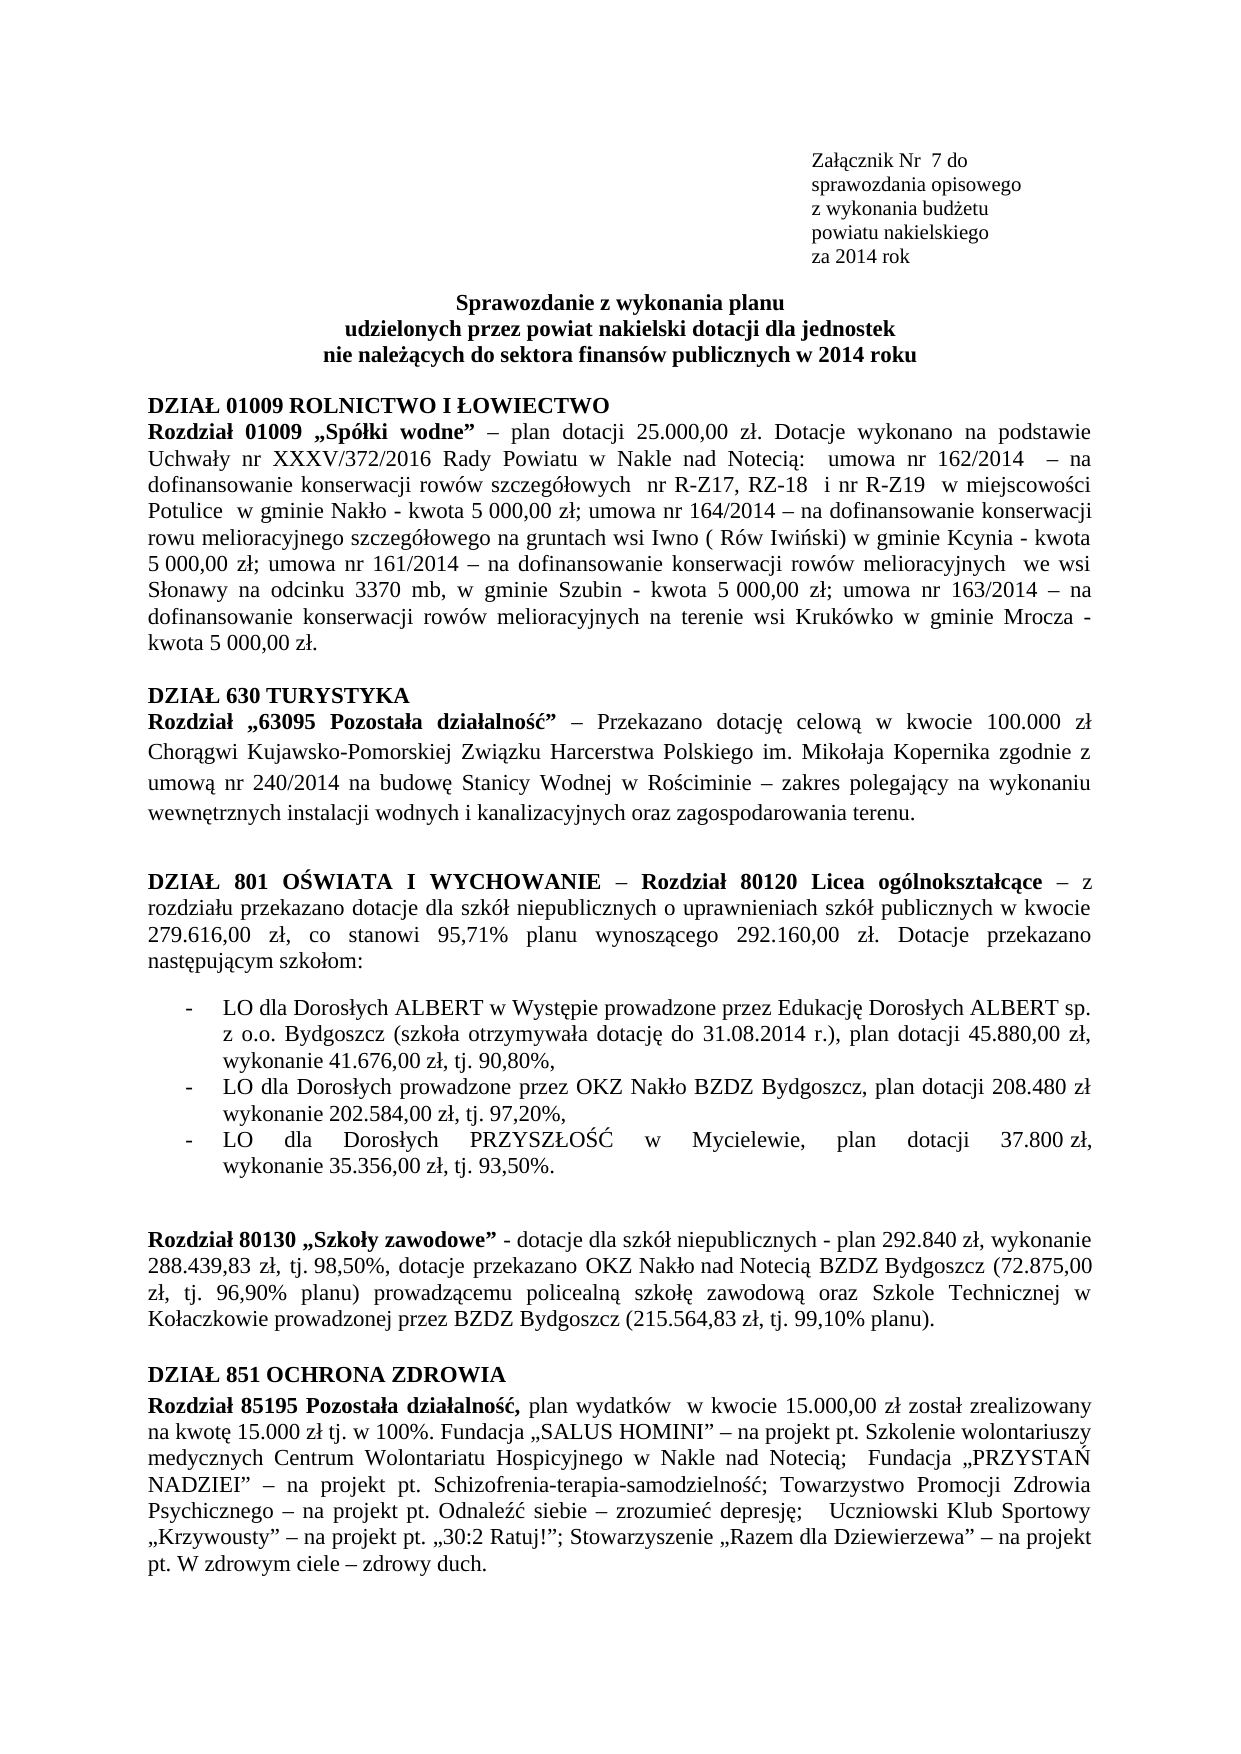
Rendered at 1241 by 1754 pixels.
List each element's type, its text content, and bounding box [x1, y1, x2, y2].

text DZIAŁ 801 OŚWIATA I WYCHOWANIE – Rozdział 80120 Licea ogólnokształcące – z rozdziału przekazano dotacje dla szkół niepublicznych o uprawnieniach szkół publicznych w kwocie 279.616,00 zł, co stanowi 95,71% planu wynoszącego 292.160,00 zł. Dotacje przekazano następującym szkołom: [148, 868, 1092, 973]
text nie należących do sektora finansów publicznych w 2014 roku [148, 342, 1092, 368]
text Rozdział 80130 „Szkoły zawodowe” - dotacje dla szkół niepublicznych - plan 292.840 zł, wykonanie 288.439,83 zł, tj. 98,50%, dotacje przekazano OKZ Nakło nad Notecią BZDZ Bydgoszcz (72.875,00 zł, tj. 96,90% planu) prowadzącemu policealną szkołę zawodową oraz Szkole Technicznej w Kołaczkowie prowadzonej przez BZDZ Bydgoszcz (215.564,83 zł, tj. 99,10% planu). [148, 1226, 1092, 1331]
text Rozdział 01009 „Spółki wodne” – plan dotacji 25.000,00 zł. Dotacje wykonano na podstawie Uchwały nr XXXV/372/2016 Rady Powiatu w Nakle nad Notecią: umowa nr 162/2014 – na dofinansowanie konserwacji rowów szczegółowych nr R-Z17, RZ-18 i nr R-Z19 w miejscowości Potulice w gminie Nakło - kwota 5 000,00 zł; umowa nr 164/2014 – na dofinansowanie konserwacji rowu melioracyjnego szczegółowego na gruntach wsi Iwno ( Rów Iwiński) w gminie Kcynia - kwota 5 000,00 zł; umowa nr 161/2014 – na dofinansowanie konserwacji rowów melioracyjnych we wsi Słonawy na odcinku 3370 mb, w gminie Szubin - kwota 5 000,00 zł; umowa nr 163/2014 – na dofinansowanie konserwacji rowów melioracyjnych na terenie wsi Krukówko w gminie Mrocza - kwota 5 000,00 zł. [148, 418, 1092, 656]
text Rozdział „63095 Pozostała działalność” – Przekazano dotację celową w kwocie 100.000 zł Chorągwi Kujawsko-Pomorskiej Związku Harcerstwa Polskiego im. Mikołaja Kopernika zgodnie z umową nr 240/2014 na budowę Stanicy Wodnej w Rościminie – zakres polegający na wykonaniu wewnętrznych instalacji wodnych i kanalizacyjnych oraz zagospodarowania terenu. [148, 708, 1092, 825]
text DZIAŁ 630 TURYSTYKA [148, 682, 1092, 708]
text Załącznik Nr 7 do sprawozdania opisowego z wykonania budżetu powiatu nakielskiego za 2014 rok [811, 148, 1092, 268]
list LO dla Dorosłych PRZYSZŁOŚĆ w Mycielewie, plan dotacji 37.800 zł, wykonanie 35.356,00 zł, tj. 93,50%. [185, 1126, 1092, 1179]
text udzielonych przez powiat nakielski dotacji dla jednostek [148, 315, 1092, 342]
list LO dla Dorosłych ALBERT w Występie prowadzone przez Edukację Dorosłych ALBERT sp. z o.o. Bydgoszcz (szkoła otrzymywała dotację do 31.08.2014 r.), plan dotacji 45.880,00 zł, wykonanie 41.676,00 zł, tj. 90,80%, [185, 994, 1092, 1073]
text Sprawozdanie z wykonania planu [148, 289, 1092, 315]
text Rozdział 85195 Pozostała działalność, plan wydatków w kwocie 15.000,00 zł został zrealizowany na kwotę 15.000 zł tj. w 100%. Fundacja „SALUS HOMINI” – na projekt pt. Szkolenie wolontariuszy medycznych Centrum Wolontariatu Hospicyjnego w Nakle nad Notecią; Fundacja „PRZYSTAŃ NADZIEI” – na projekt pt. Schizofrenia-terapia-samodzielność; Towarzystwo Promocji Zdrowia Psychicznego – na projekt pt. Odnaleźć siebie – zrozumieć depresję; Uczniowski Klub Sportowy „Krzywousty” – na projekt pt. „30:2 Ratuj!”; Stowarzyszenie „Razem dla Dziewierzewa” – na projekt pt. W zdrowym ciele – zdrowy duch. [148, 1392, 1092, 1576]
text DZIAŁ 01009 ROLNICTWO I ŁOWIECTWO [148, 392, 1092, 418]
text DZIAŁ 851 OCHRONA ZDROWIA [148, 1361, 1092, 1388]
list LO dla Dorosłych prowadzone przez OKZ Nakło BZDZ Bydgoszcz, plan dotacji 208.480 zł wykonanie 202.584,00 zł, tj. 97,20%, [185, 1073, 1092, 1126]
